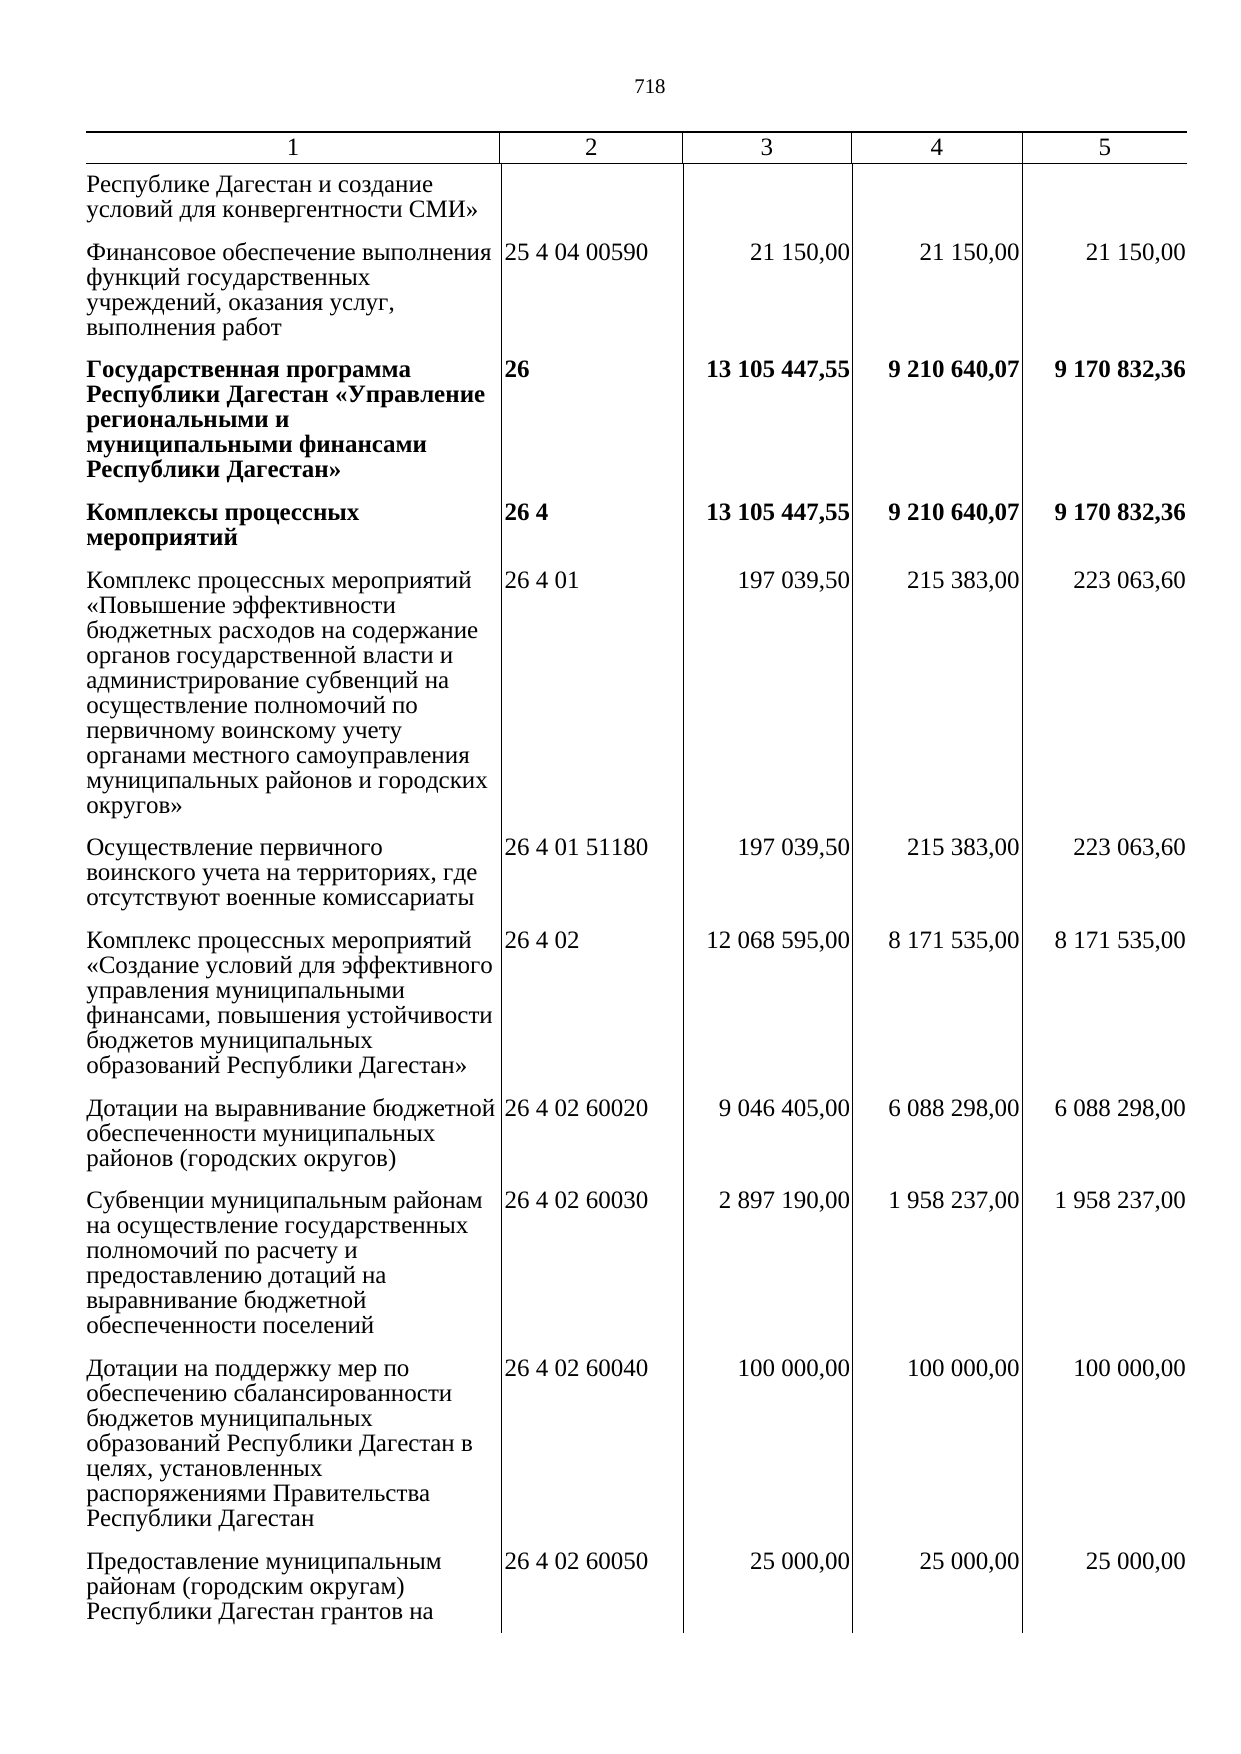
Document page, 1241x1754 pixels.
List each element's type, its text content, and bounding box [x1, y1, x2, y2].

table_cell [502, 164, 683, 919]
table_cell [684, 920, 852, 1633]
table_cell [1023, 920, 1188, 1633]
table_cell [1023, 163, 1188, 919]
table_header 4 [852, 133, 1022, 163]
table_header 1 [86, 133, 499, 163]
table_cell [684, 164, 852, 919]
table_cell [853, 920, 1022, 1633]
table_header 3 [683, 133, 851, 163]
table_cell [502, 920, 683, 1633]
table_header 2 [500, 133, 682, 163]
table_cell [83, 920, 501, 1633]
table_header 5 [1023, 133, 1187, 163]
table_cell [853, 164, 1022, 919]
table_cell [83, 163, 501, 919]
